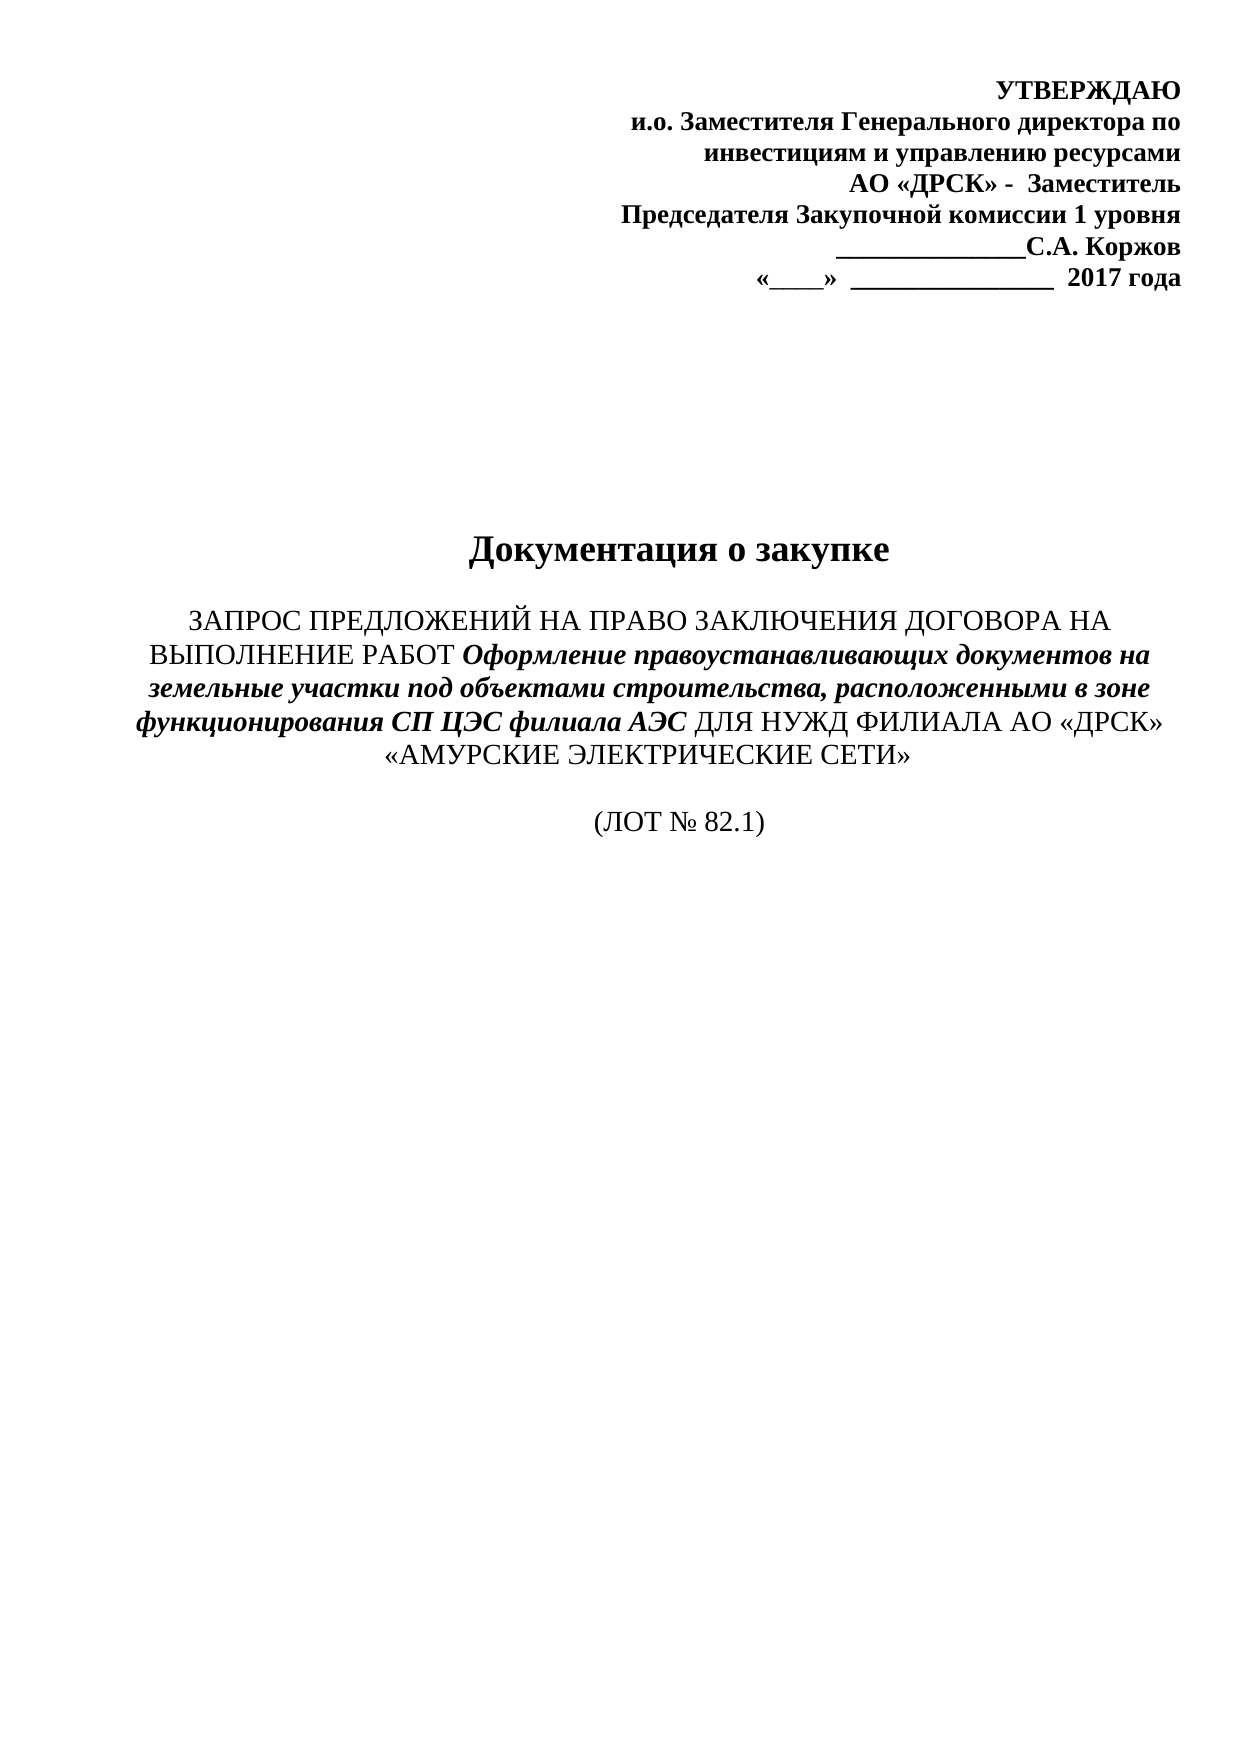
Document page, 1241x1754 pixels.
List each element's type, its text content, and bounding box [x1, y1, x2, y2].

text (ЛОТ № 82.1) [118, 804, 1181, 838]
text АО «ДРСК» - Заместитель Председателя Закупочной комиссии 1 уровня [478, 167, 1181, 229]
text и.о. Заместителя Генерального директора по инвестициям и управлению ресурсами [478, 105, 1181, 167]
text ______________С.А. Коржов [664, 229, 1181, 261]
text Документация о закупке [118, 527, 1181, 570]
text УТВЕРЖДАЮ [743, 74, 1181, 105]
text «____» _______________ 2017 года [620, 261, 1181, 292]
text Запрос предложений НА ПРАВО ЗАКЛЮЧЕНИЯ ДОГОВОРА НА ВЫПОЛНЕНИЕ РАБОТ Оформление правоустанавливающих документов на земельные участки под объектами строительства, расположенными в зоне функционирования СП ЦЭС филиала АЭС ДЛЯ НУЖД ФИЛИАЛА АО «ДРСК» «АМУРСКИЕ ЭЛЕКТРИЧЕСКИЕ СЕТИ» [118, 603, 1181, 771]
